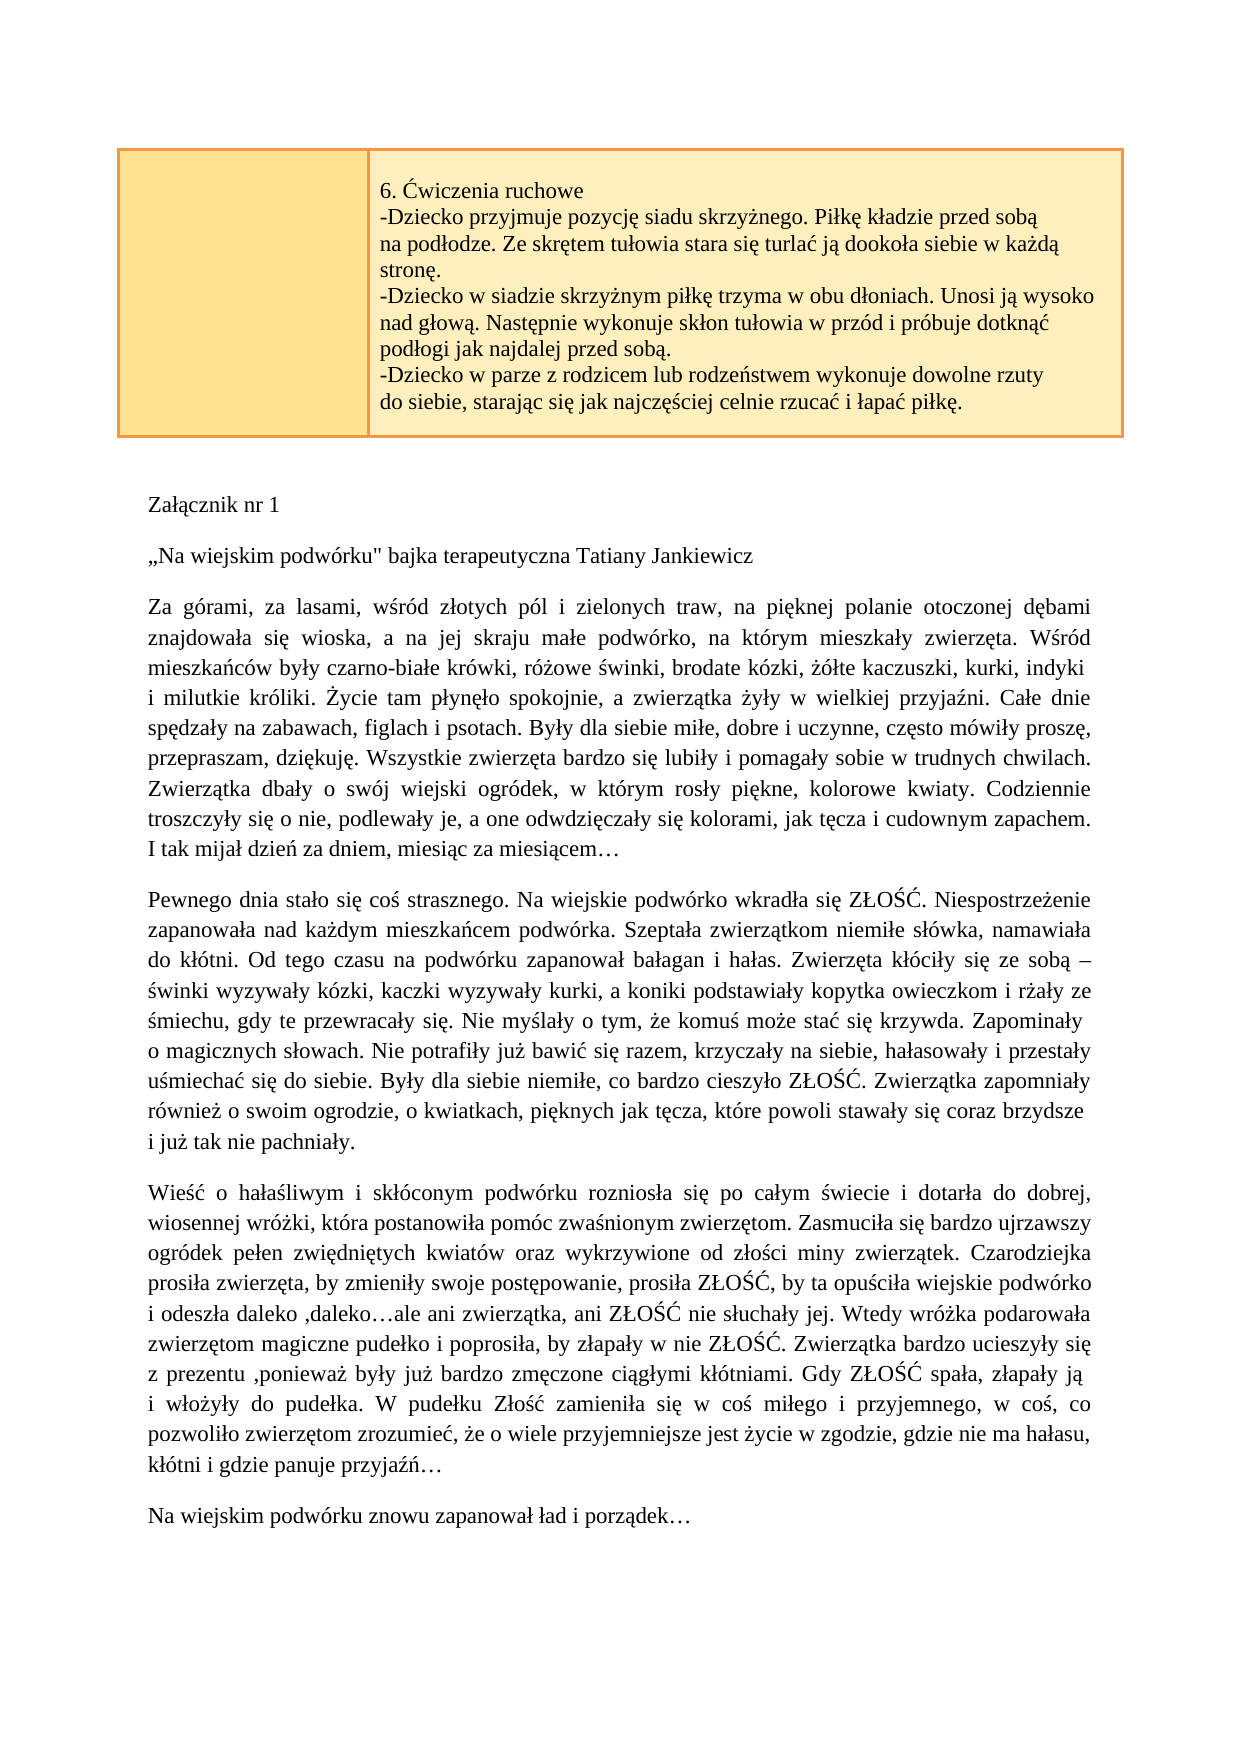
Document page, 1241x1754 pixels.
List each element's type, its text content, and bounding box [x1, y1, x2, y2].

text Na wiejskim podwórku znowu zapanował ład i porządek… [148, 1502, 1093, 1528]
text Za górami, za lasami, wśród złotych pól i zielonych traw, na pięknej polanie otoczonej dębami znajdowała się wioska, a na jej skraju małe podwórko, na którym mieszkały zwierzęta. Wśród mieszkańców były czarno-białe krówki, różowe świnki, brodate kózki, żółte kaczuszki, kurki, indyki i milutkie króliki. Życie tam płynęło spokojnie, a zwierzątka żyły w wielkiej przyjaźni. Całe dnie spędzały na zabawach, figlach i psotach. Były dla siebie miłe, dobre i uczynne, często mówiły proszę, przepraszam, dziękuję. Wszystkie zwierzęta bardzo się lubiły i pomagały sobie w trudnych chwilach. Zwierzątka dbały o swój wiejski ogródek, w którym rosły piękne, kolorowe kwiaty. Codziennie troszczyły się o nie, podlewały je, a one odwdzięczały się kolorami, jak tęcza i cudownym zapachem. I tak mijał dzień za dniem, miesiąc za miesiącem… [148, 593, 1093, 861]
text Pewnego dnia stało się coś strasznego. Na wiejskie podwórko wkradła się ZŁOŚĆ. Niespostrzeżenie zapanowała nad każdym mieszkańcem podwórka. Szeptała zwierzątkom niemiłe słówka, namawiała do kłótni. Od tego czasu na podwórku zapanował bałagan i hałas. Zwierzęta kłóciły się ze sobą – świnki wyzywały kózki, kaczki wyzywały kurki, a koniki podstawiały kopytka owieczkom i rżały ze śmiechu, gdy te przewracały się. Nie myślały o tym, że komuś może stać się krzywda. Zapominały o magicznych słowach. Nie potrafiły już bawić się razem, krzyczały na siebie, hałasowały i przestały uśmiechać się do siebie. Były dla siebie niemiłe, co bardzo cieszyło ZŁOŚĆ. Zwierzątka zapomniały również o swoim ogrodzie, o kwiatkach, pięknych jak tęcza, które powoli stawały się coraz brzydsze i już tak nie pachniały. [148, 886, 1093, 1154]
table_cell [120, 151, 367, 435]
text „Na wiejskim podwórku" bajka terapeutyczna Tatiany Jankiewicz [148, 542, 1093, 569]
text Wieść o hałaśliwym i skłóconym podwórku rozniosła się po całym świecie i dotarła do dobrej, wiosennej wróżki, która postanowiła pomóc zwaśnionym zwierzętom. Zasmuciła się bardzo ujrzawszy ogródek pełen zwiędniętych kwiatów oraz wykrzywione od złości miny zwierzątek. Czarodziejka prosiła zwierzęta, by zmieniły swoje postępowanie, prosiła ZŁOŚĆ, by ta opuściła wiejskie podwórko i odeszła daleko ,daleko…ale ani zwierzątka, ani ZŁOŚĆ nie słuchały jej. Wtedy wróżka podarowała zwierzętom magiczne pudełko i poprosiła, by złapały w nie ZŁOŚĆ. Zwierzątka bardzo ucieszyły się z prezentu ,ponieważ były już bardzo zmęczone ciągłymi kłótniami. Gdy ZŁOŚĆ spała, złapały ją i włożyły do pudełka. W pudełku Złość zamieniła się w coś miłego i przyjemnego, w coś, co pozwoliło zwierzętom zrozumieć, że o wiele przyjemniejsze jest życie w zgodzie, gdzie nie ma hałasu, kłótni i gdzie panuje przyjaźń… [148, 1179, 1093, 1477]
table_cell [370, 151, 1121, 435]
text Załącznik nr 1 [148, 491, 1093, 518]
